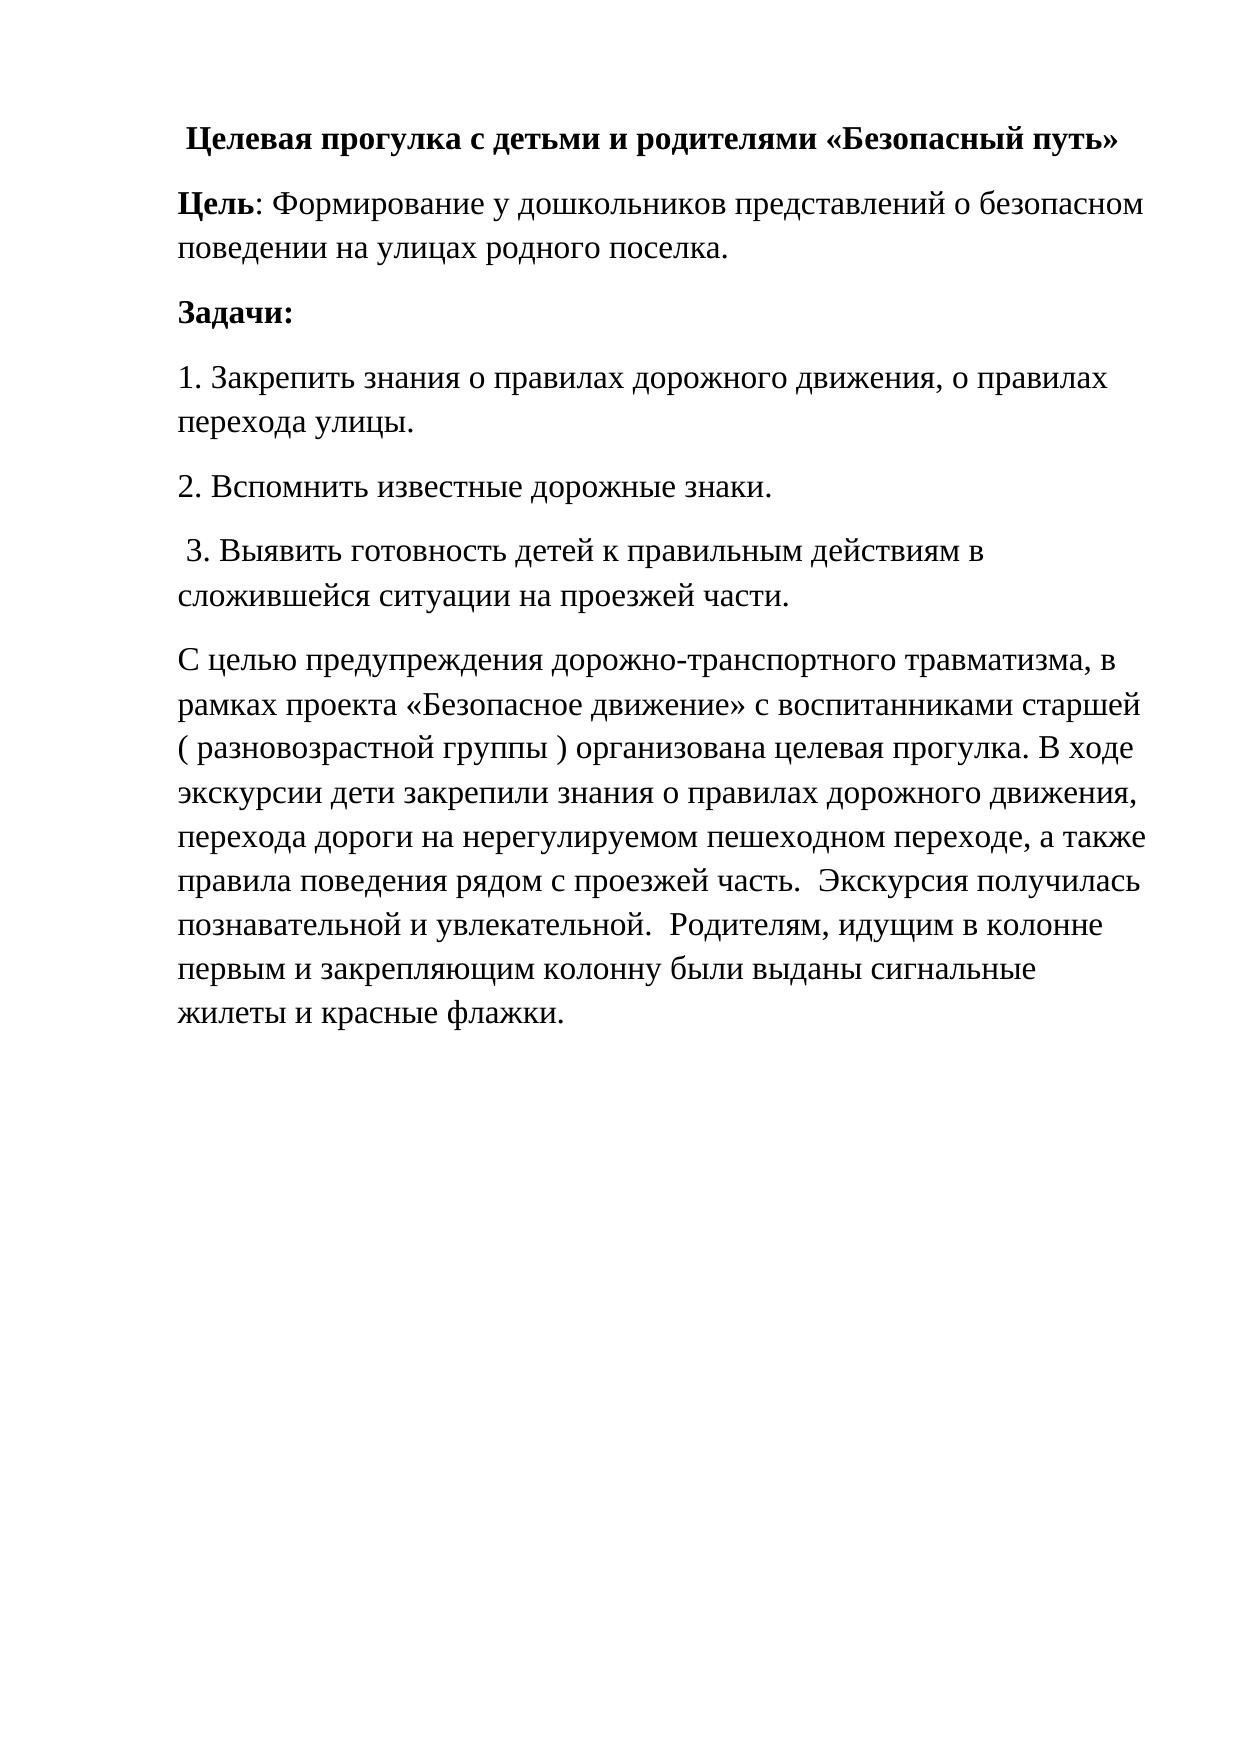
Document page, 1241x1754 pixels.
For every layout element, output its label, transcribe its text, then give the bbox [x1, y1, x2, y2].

text 1. Закрепить знания о правилах дорожного движения, о правилах перехода улицы. [177, 357, 1152, 439]
text Целевая прогулка с детьми и родителями «Безопасный путь» [177, 118, 1152, 156]
text Цель: Формирование у дошкольников представлений о безопасном поведении на улицах родного поселка. [177, 183, 1152, 265]
text С целью предупреждения дорожно-транспортного травматизма, в рамках проекта «Безопасное движение» с воспитанниками старшей ( разновозрастной группы ) организована целевая прогулка. В ходе экскурсии дети закрепили знания о правилах дорожного движения, перехода дороги на нерегулируемом пешеходном переходе, а также правила поведения рядом с проезжей часть. Экскурсия получилась познавательной и увлекательной. Родителям, идущим в колонне первым и закрепляющим колонну были выданы сигнальные жилеты и красные флажки. [177, 640, 1152, 1031]
text 2. Вспомнить известные дорожные знаки. [177, 466, 1152, 504]
text Задачи: [177, 292, 1152, 330]
text 3. Выявить готовность детей к правильным действиям в сложившейся ситуации на проезжей части. [177, 531, 1152, 613]
